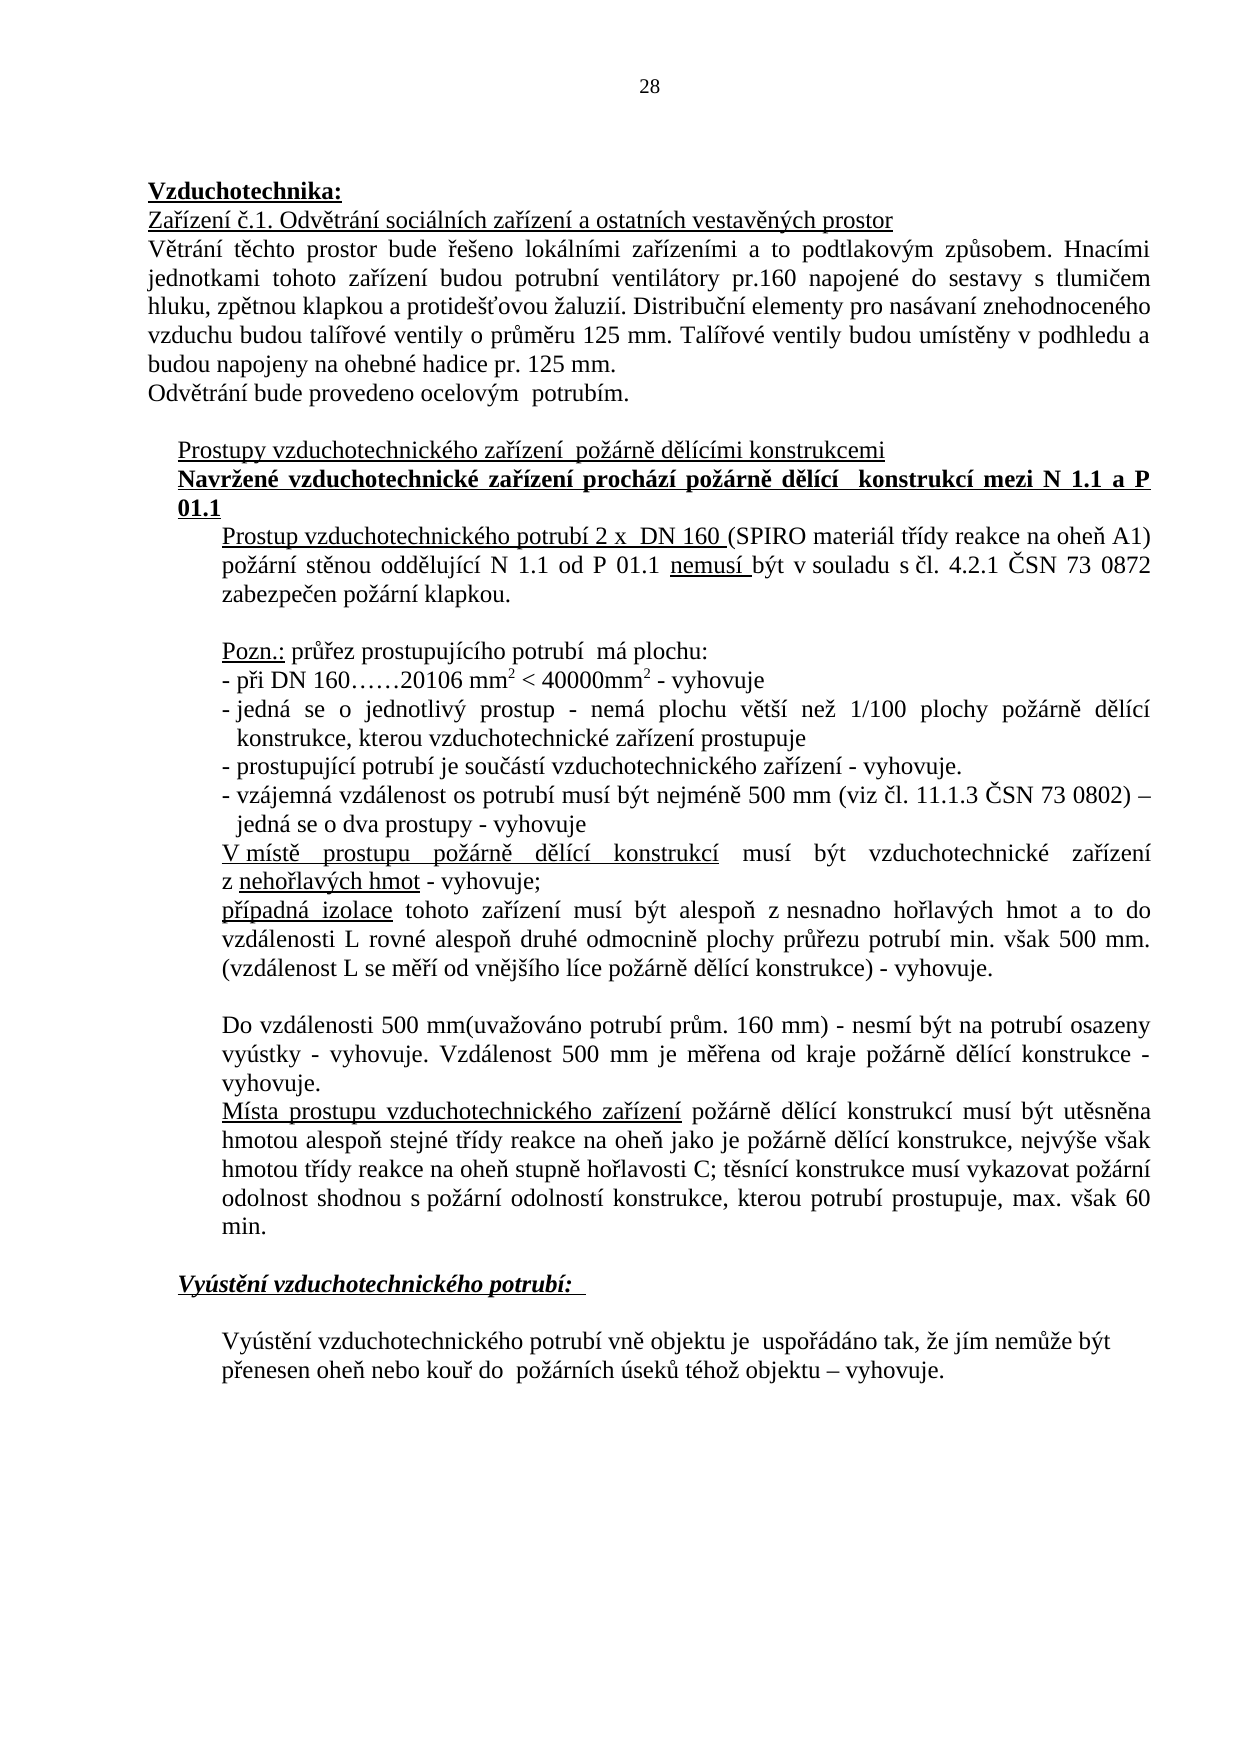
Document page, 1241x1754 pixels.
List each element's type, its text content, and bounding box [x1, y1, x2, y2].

text Do vzdálenosti 500 mm(uvažováno potrubí prům. 160 mm) - nesmí být na potrubí osazeny vyústky - vyhovuje. Vzdálenost 500 mm je měřena od kraje požárně dělící konstrukce - vyhovuje. [222, 1010, 1152, 1096]
text Pozn.: průřez prostupujícího potrubí má plochu: [222, 636, 1152, 665]
list při DN 160……20106 mm2 < 40000mm2 - vyhovuje [222, 665, 1152, 694]
text Vyústění vzduchotechnického potrubí: [148, 1269, 1152, 1298]
text V místě prostupu požárně dělící konstrukcí musí být vzduchotechnické zařízení z nehořlavých hmot - vyhovuje; [222, 838, 1152, 895]
text Větrání těchto prostor bude řešeno lokálními zařízeními a to podtlakovým způsobem. Hnacími jednotkami tohoto zařízení budou potrubní ventilátory pr.160 napojené do sestavy s tlumičem hluku, zpětnou klapkou a protidešťovou žaluzií. Distribuční elementy pro nasávaní znehodnoceného vzduchu budou talířové ventily o průměru 125 mm. Talířové ventily budou umístěny v podhledu a budou napojeny na ohebné hadice pr. 125 mm. [148, 234, 1152, 378]
text Vzduchotechnika: [148, 176, 1152, 205]
list vzájemná vzdálenost os potrubí musí být nejméně 500 mm (viz čl. 11.1.3 ČSN 73 0802) – jedná se o dva prostupy - vyhovuje [222, 780, 1152, 838]
text Vyústění vzduchotechnického potrubí vně objektu je uspořádáno tak, že jím nemůže být přenesen oheň nebo kouř do požárních úseků téhož objektu – vyhovuje. [221, 1326, 1152, 1384]
text Prostup vzduchotechnického potrubí 2 x DN 160 (SPIRO materiál třídy reakce na oheň A1) požární stěnou oddělující N 1.1 od P 01.1 nemusí být v souladu s čl. 4.2.1 ČSN 73 0872 zabezpečen požární klapkou. [222, 521, 1152, 608]
text případná izolace tohoto zařízení musí být alespoň z nesnadno hořlavých hmot a to do vzdálenosti L rovné alespoň druhé odmocnině plochy průřezu potrubí min. však 500 mm. (vzdálenost L se měří od vnějšího líce požárně dělící konstrukce) - vyhovuje. [222, 895, 1152, 981]
text Prostupy vzduchotechnického zařízení požárně dělícími konstrukcemi [177, 435, 1152, 464]
text Navržené vzduchotechnické zařízení prochází požárně dělící konstrukcí mezi N 1.1 a P 01.1 [177, 464, 1152, 521]
text Odvětrání bude provedeno ocelovým potrubím. [148, 378, 1152, 406]
list jedná se o jednotlivý prostup - nemá plochu větší než 1/100 plochy požárně dělící konstrukce, kterou vzduchotechnické zařízení prostupuje [222, 694, 1152, 751]
list prostupující potrubí je součástí vzduchotechnického zařízení - vyhovuje. [222, 751, 1152, 780]
text Místa prostupu vzduchotechnického zařízení požárně dělící konstrukcí musí být utěsněna hmotou alespoň stejné třídy reakce na oheň jako je požárně dělící konstrukce, nejvýše však hmotou třídy reakce na oheň stupně hořlavosti C; těsnící konstrukce musí vykazovat požární odolnost shodnou s požární odolností konstrukce, kterou potrubí prostupuje, max. však 60 min. [222, 1096, 1152, 1240]
text Zařízení č.1. Odvětrání sociálních zařízení a ostatních vestavěných prostor [148, 205, 1152, 234]
